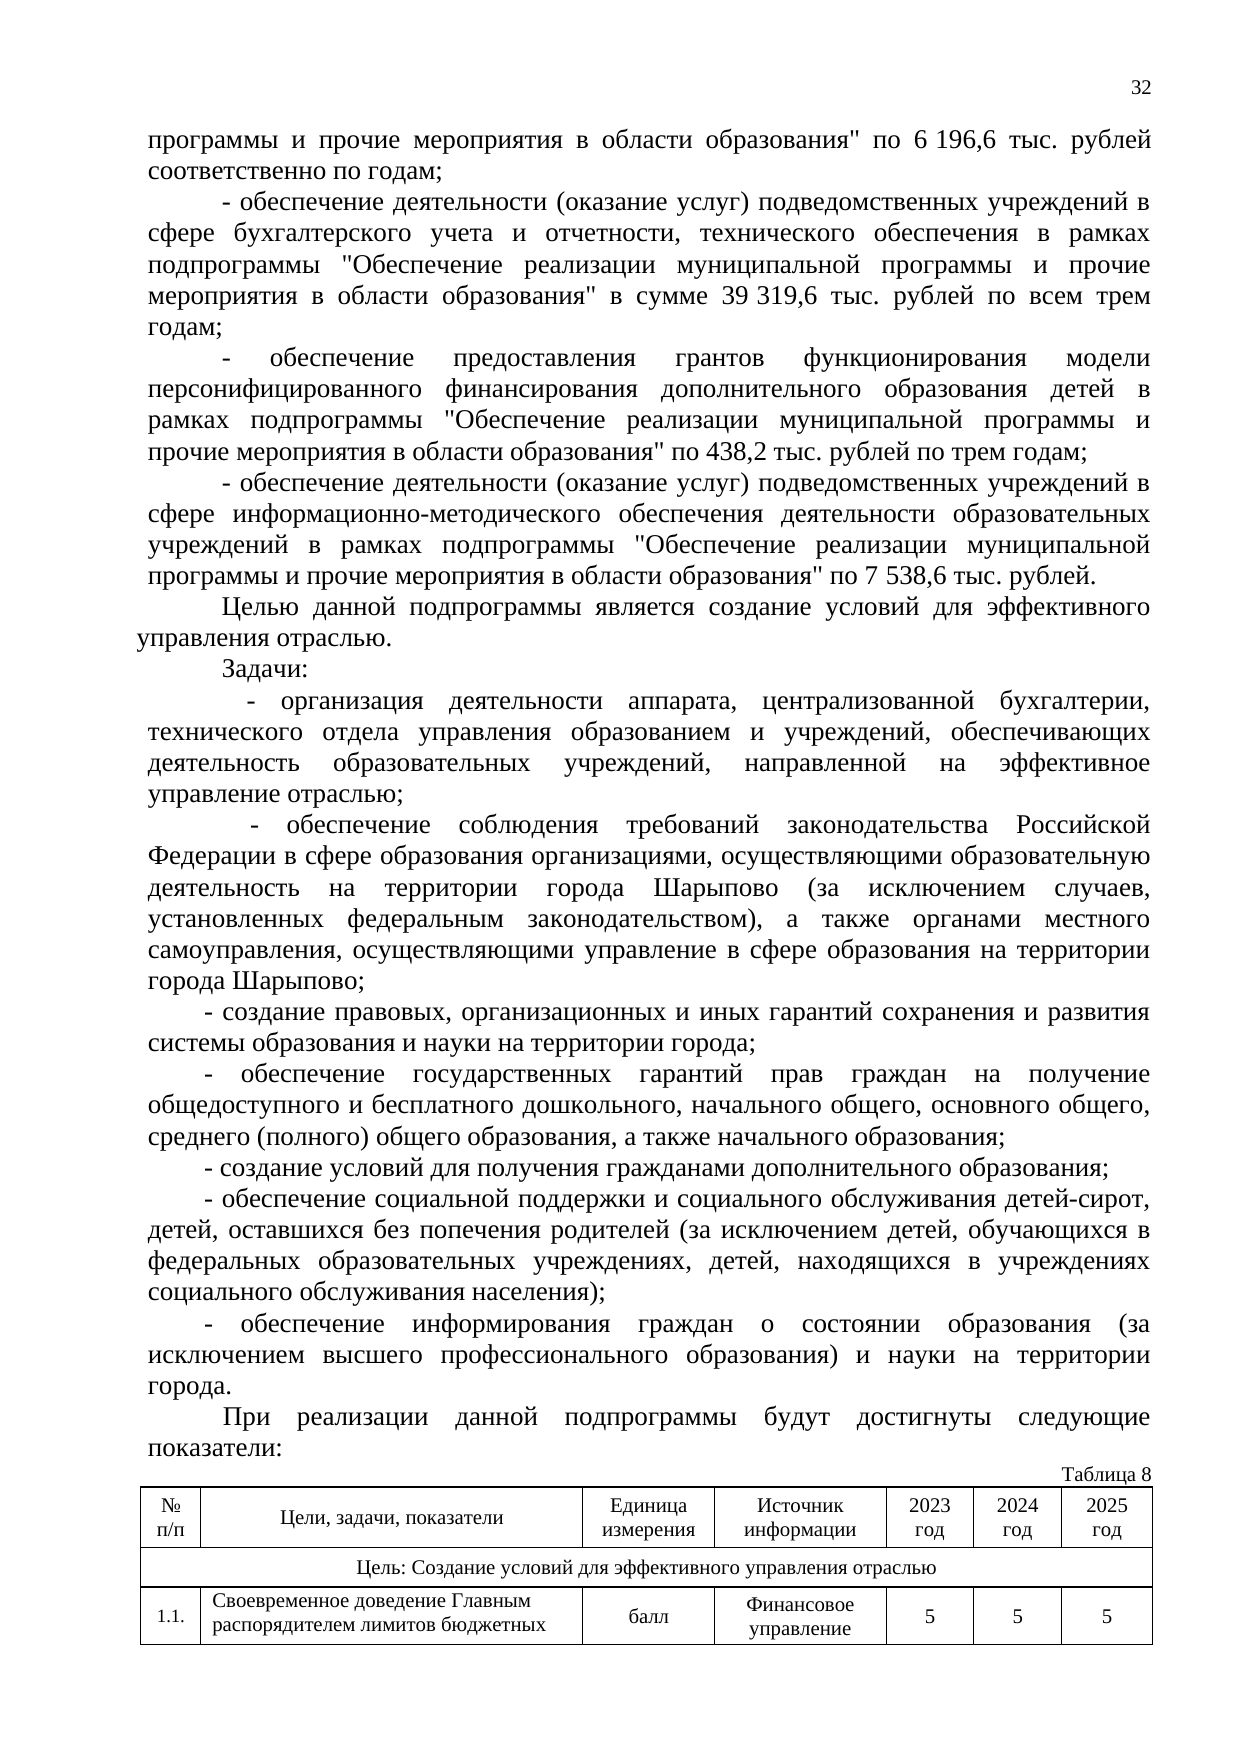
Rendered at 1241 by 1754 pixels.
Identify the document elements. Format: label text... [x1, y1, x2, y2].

table_header 2023 год [887, 1488, 973, 1547]
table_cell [201, 1588, 582, 1644]
text - обеспечение государственных гарантий прав граждан на получение общедоступного и бесплатного дошкольного, начального общего, основного общего, среднего (полного) общего образования, а также начального образования; [148, 1057, 1152, 1151]
table_header Цели, задачи, показатели [201, 1488, 582, 1547]
text Целью данной подпрограммы является создание условий для эффективного управления отраслью. [136, 590, 1152, 653]
table_header Единица измерения [583, 1488, 714, 1547]
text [148, 123, 1152, 185]
text - создание правовых, организационных и иных гарантий сохранения и развития системы образования и науки на территории города; [148, 995, 1152, 1057]
text - обеспечение социальной поддержки и социального обслуживания детей-сирот, детей, оставшихся без попечения родителей (за исключением детей, обучающихся в федеральных образовательных учреждениях, детей, находящихся в учреждениях социального обслуживания населения); [148, 1182, 1152, 1307]
text - обеспечение информирования граждан о состоянии образования (за исключением высшего профессионального образования) и науки на территории города. [148, 1307, 1152, 1400]
text Задачи: [148, 653, 1152, 684]
text - обеспечение деятельности (оказание услуг) подведомственных учреждений в сфере бухгалтерского учета и отчетности, технического обеспечения в рамках подпрограммы "Обеспечение реализации муниципальной программы и прочие мероприятия в области образования" в сумме 39 319,6 тыс. рублей по всем трем годам; [148, 185, 1152, 341]
text Таблица 8 [148, 1462, 1152, 1486]
table_header 2025 год [1062, 1488, 1152, 1547]
text - создание условий для получения гражданами дополнительного образования; [148, 1151, 1152, 1182]
table_cell Цель: Создание условий для эффективного управления отраслью [141, 1548, 1152, 1586]
table_cell 1.1. [141, 1588, 200, 1644]
text - организация деятельности аппарата, централизованной бухгалтерии, технического отдела управления образованием и учреждений, обеспечивающих деятельность образовательных учреждений, направленной на эффективное управление отраслью; [148, 684, 1152, 808]
table_cell 5 [887, 1588, 973, 1644]
table_cell балл [583, 1588, 714, 1644]
text При реализации данной подпрограммы будут достигнуты следующие показатели: [148, 1400, 1152, 1462]
text - обеспечение деятельности (оказание услуг) подведомственных учреждений в сфере информационно-методического обеспечения деятельности образовательных учреждений в рамках подпрограммы "Обеспечение реализации муниципальной программы и прочие мероприятия в области образования" по 7 538,6 тыс. рублей. [148, 466, 1152, 590]
table_cell 5 [974, 1588, 1061, 1644]
text - обеспечение соблюдения требований законодательства Российской Федерации в сфере образования организациями, осуществляющими образовательную деятельность на территории города Шарыпово (за исключением случаев, установленных федеральным законодательством), а также органами местного самоуправления, осуществляющими управление в сфере образования на территории города Шарыпово; [148, 808, 1152, 995]
table_header Источник информации [715, 1488, 886, 1547]
table_header № п/п [141, 1488, 200, 1547]
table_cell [715, 1588, 886, 1644]
table_header 2024 год [974, 1488, 1061, 1547]
text - обеспечение предоставления грантов функционирования модели персонифицированного финансирования дополнительного образования детей в рамках подпрограммы "Обеспечение реализации муниципальной программы и прочие мероприятия в области образования" по 438,2 тыс. рублей по трем годам; [148, 341, 1152, 466]
table_cell 5 [1062, 1588, 1152, 1644]
